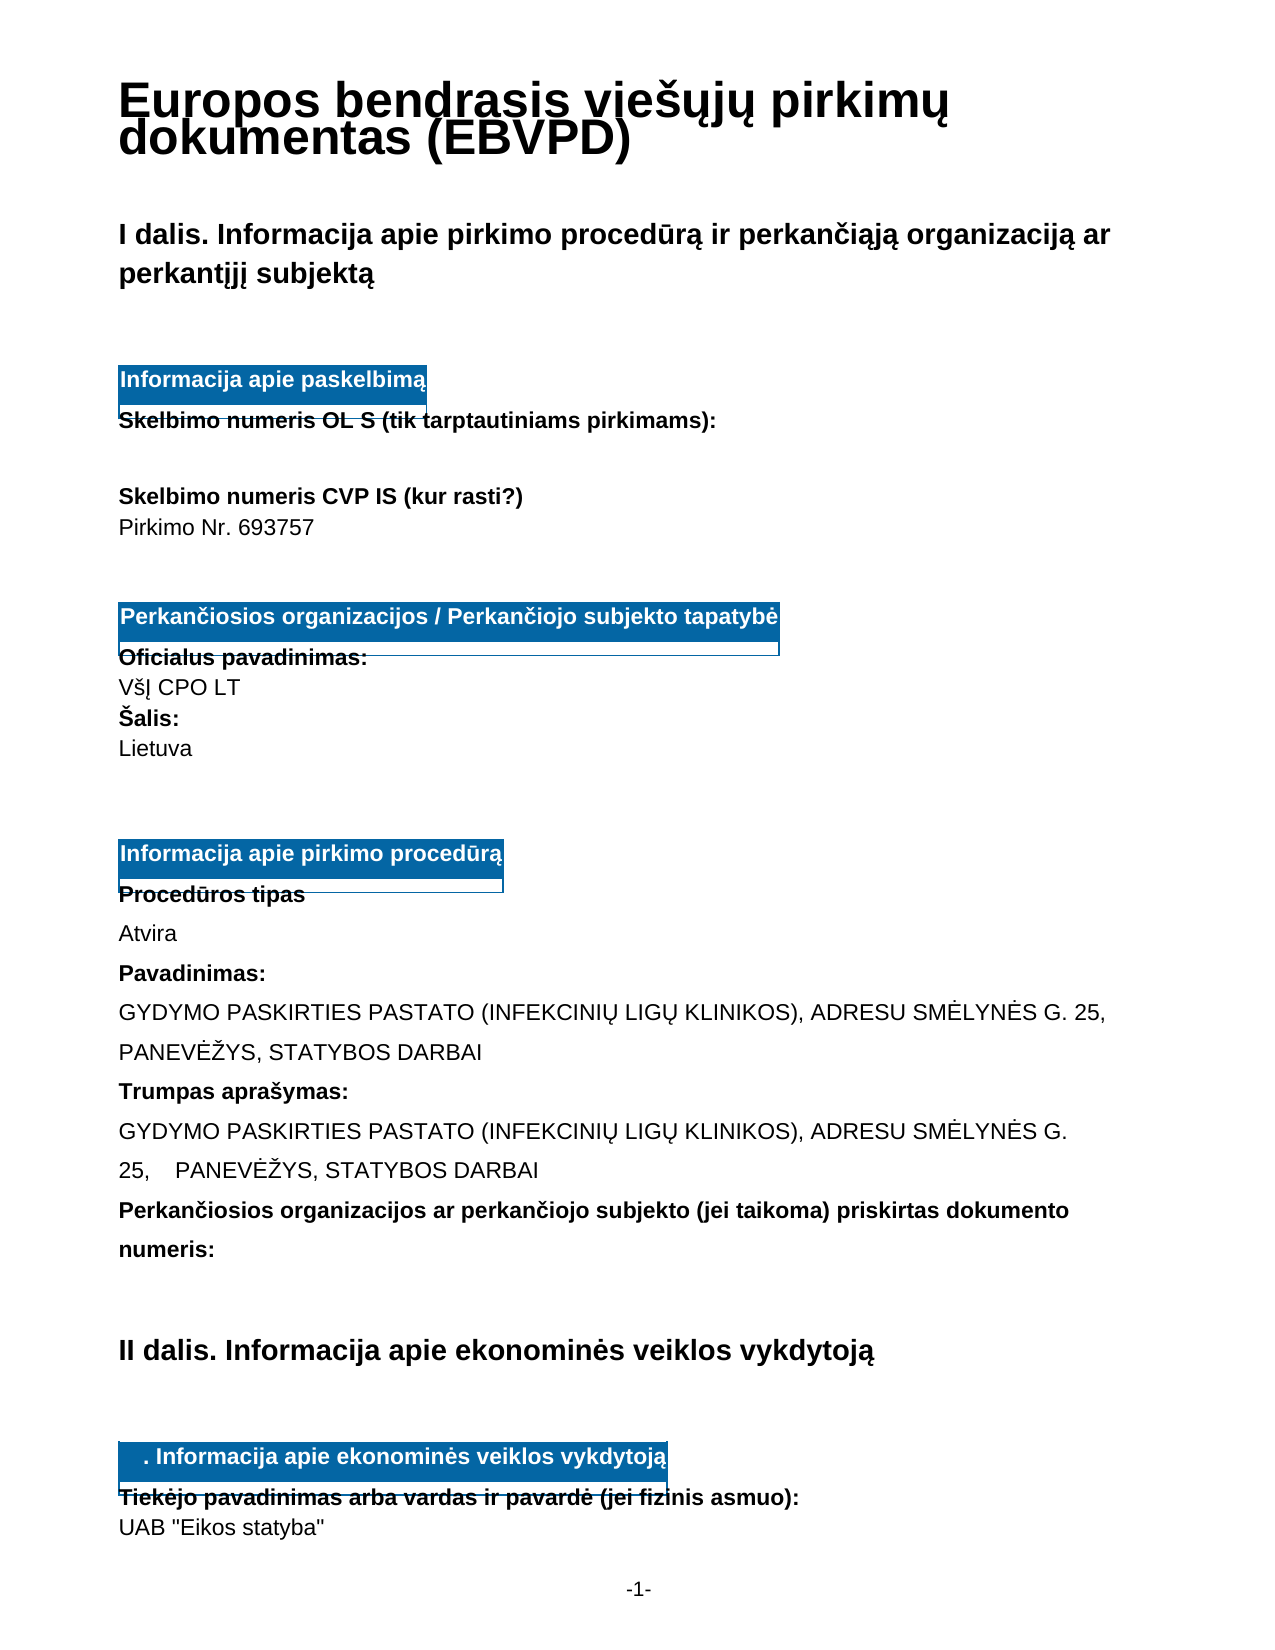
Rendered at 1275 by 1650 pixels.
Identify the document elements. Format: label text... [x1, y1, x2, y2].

text Lietuva [118, 735, 1145, 762]
text Oficialus pavadinimas: [118, 644, 1145, 670]
text Trumpas aprašymas: [118, 1078, 1145, 1104]
text -1- [626, 1577, 651, 1601]
subtitle Europos bendrasis viešųjų pirkimų dokumentas (EBVPD) [118, 86, 1145, 165]
text GYDYMO PASKIRTIES PASTATO (INFEKCINIŲ LIGŲ KLINIKOS), ADRESU SMĖLYNĖS G. 25, PANEVĖŽYS, STATYBOS DARBAI [118, 999, 1145, 1065]
text Informacija apie pirkimo procedūrą [120, 841, 502, 879]
subtitle II dalis. Informacija apie ekonominės veiklos vykdytoją [118, 1333, 875, 1366]
text Informacija apie paskelbimą [120, 366, 426, 405]
subtitle I dalis. Informacija apie pirkimo procedūrą ir perkančiąją organizaciją ar perkantįjį subjektą [118, 217, 1145, 289]
text UAB "Eikos statyba" [118, 1514, 1145, 1541]
list PANEVĖŽYS, STATYBOS DARBAI [118, 1157, 1145, 1183]
text Tiekėjo pavadinimas arba vardas ir pavardė (jei fizinis asmuo): [118, 1484, 1145, 1510]
text Skelbimo numeris OL S (tik tarptautiniams pirkimams): [118, 407, 717, 433]
text Šalis: [118, 705, 1145, 731]
text Procedūros tipas [118, 881, 1145, 907]
text Perkančiosios organizacijos ar perkančiojo subjekto (jei taikoma) priskirtas dokumento numeris: [118, 1197, 1145, 1262]
text Atvira [118, 920, 1145, 947]
text Perkančiosios organizacijos / Perkančiojo subjekto tapatybė [120, 603, 778, 642]
text Pirkimo Nr. 693757 [118, 514, 1145, 540]
text Skelbimo numeris CVP IS (kur rasti?) [118, 483, 1145, 510]
text GYDYMO PASKIRTIES PASTATO (INFEKCINIŲ LIGŲ KLINIKOS), ADRESU SMĖLYNĖS G. [118, 1118, 1145, 1144]
text VšĮ CPO LT [118, 674, 1145, 701]
text Pavadinimas: [118, 960, 1145, 986]
text . Informacija apie ekonominės veiklos vykdytoją [120, 1443, 666, 1482]
